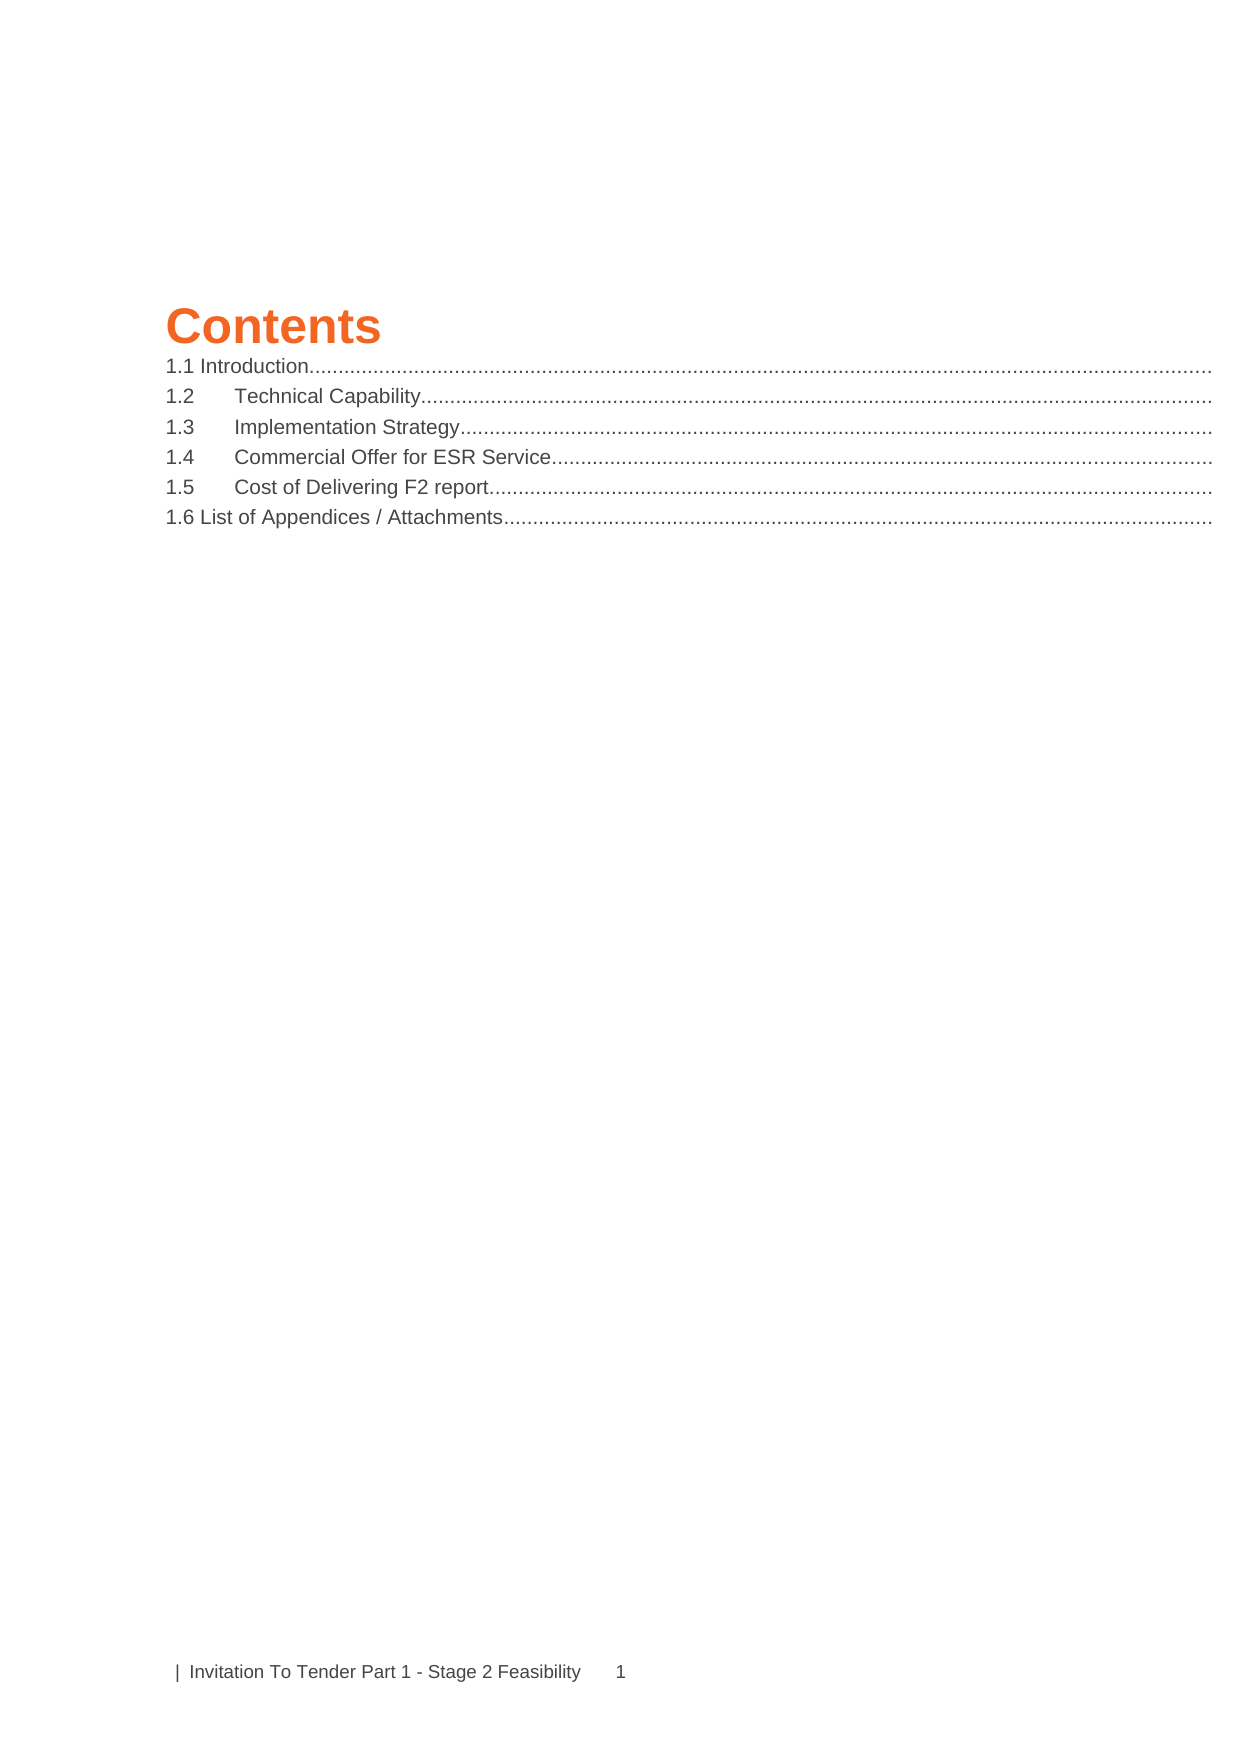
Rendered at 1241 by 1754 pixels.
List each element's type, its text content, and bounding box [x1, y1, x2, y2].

text 1.1 Introduction 2 [165, 278, 1075, 378]
text Contents [165, 297, 382, 354]
text 1.5 Cost of Delivering F2 report 7 [165, 475, 1075, 499]
text 1.6 List of Appendices / Attachments 8 [165, 505, 1075, 529]
text 1.4 Commercial Offer for ESR Service 6 [165, 445, 1075, 469]
text 1.2 Technical Capability 3 [165, 384, 1075, 408]
text 1.3 Implementation Strategy 5 [165, 414, 1075, 438]
